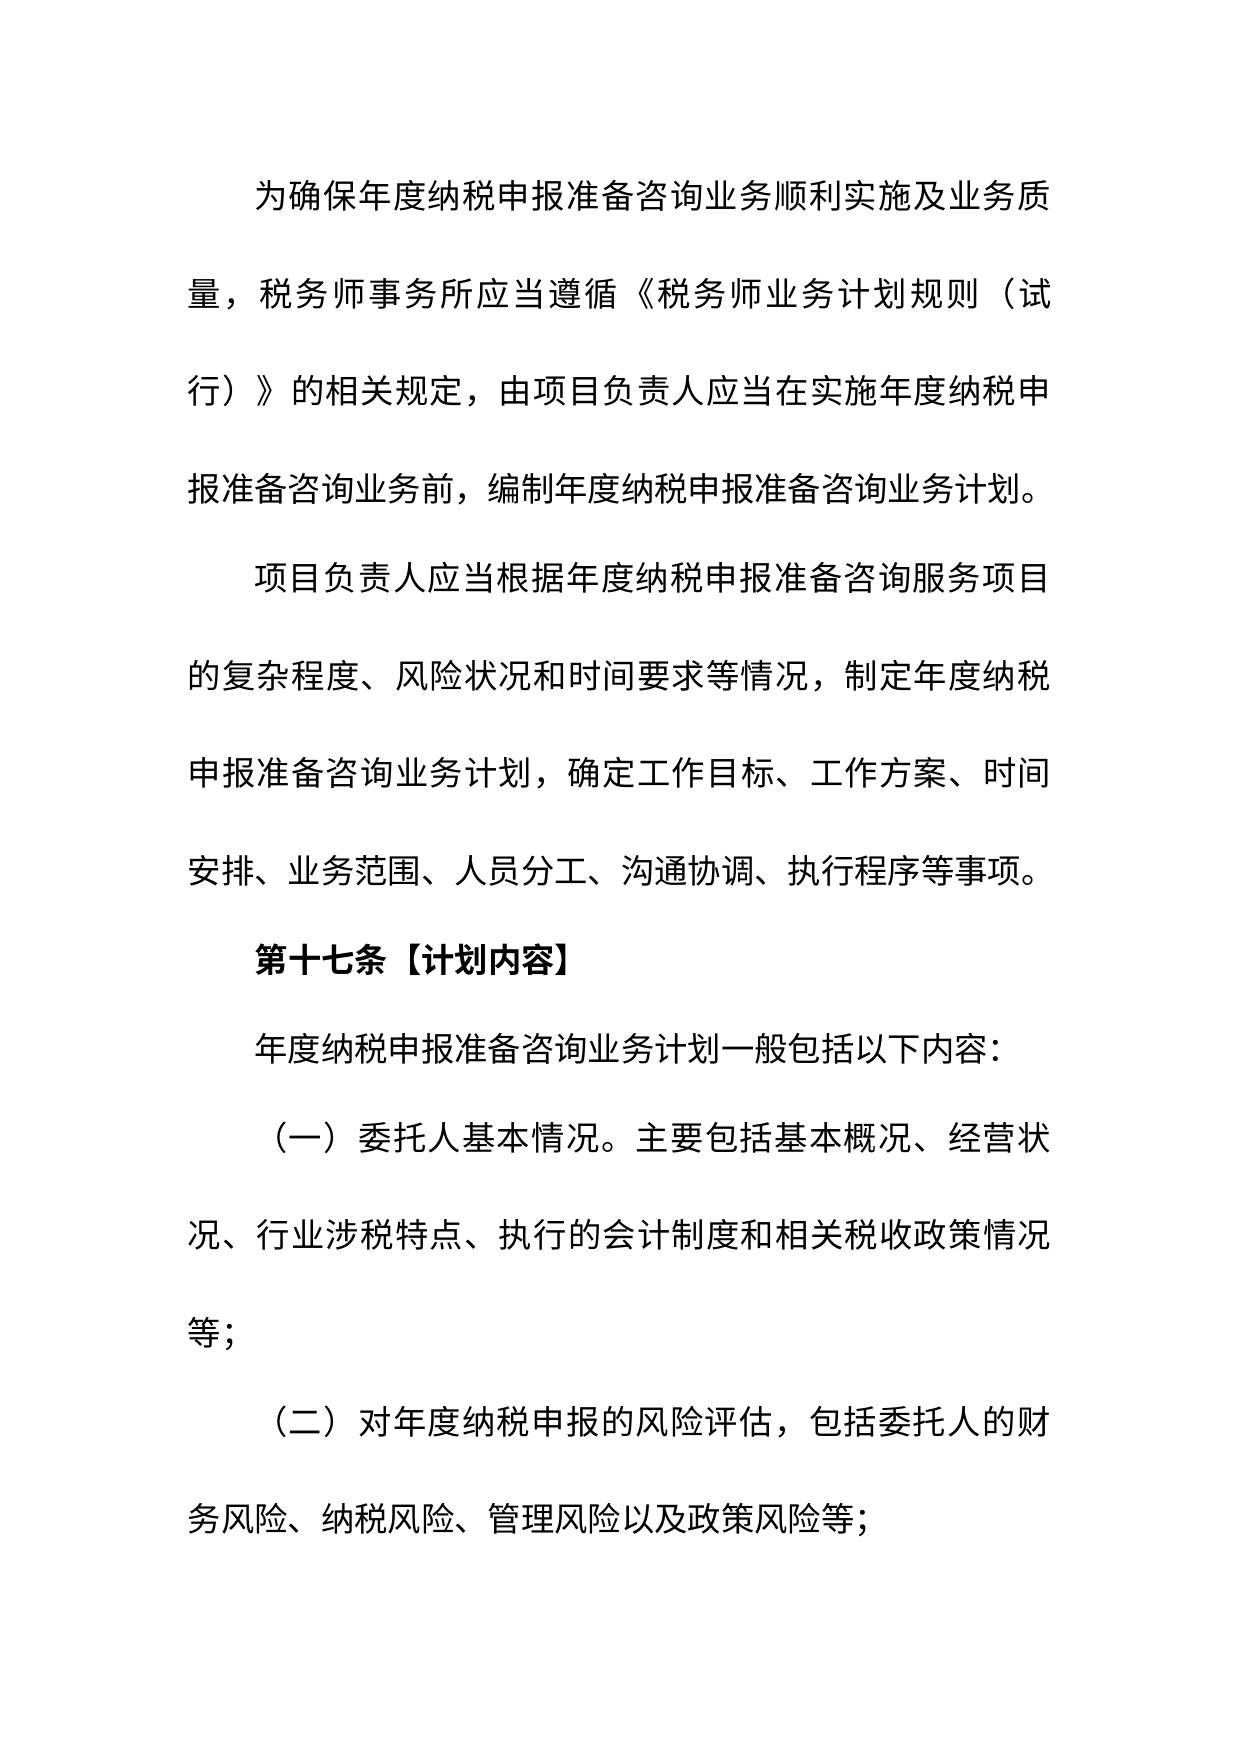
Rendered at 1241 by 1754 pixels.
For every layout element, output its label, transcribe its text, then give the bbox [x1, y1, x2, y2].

subtitle 为确保年度纳税申报准备咨询业务顺利实施及业务质量，税务师事务所应当遵循《税务师业务计划规则（试行）》的相关规定，由项目负责人应当在实施年度纳税申报准备咨询业务前，编制年度纳税申报准备咨询业务计划。 [187, 162, 1053, 519]
subtitle （二）对年度纳税申报的风险评估，包括委托人的财务风险、纳税风险、管理风险以及政策风险等； [187, 1387, 1053, 1550]
subtitle （一）委托人基本情况。主要包括基本概况、经营状况、行业涉税特点、执行的会计制度和相关税收政策情况等； [187, 1103, 1053, 1363]
subtitle 第十七条【计划内容】 [187, 925, 1053, 990]
subtitle 年度纳税申报准备咨询业务计划一般包括以下内容： [187, 1014, 1053, 1079]
subtitle 项目负责人应当根据年度纳税申报准备咨询服务项目的复杂程度、风险状况和时间要求等情况，制定年度纳税申报准备咨询业务计划，确定工作目标、工作方案、时间安排、业务范围、人员分工、沟通协调、执行程序等事项。 [187, 543, 1053, 901]
